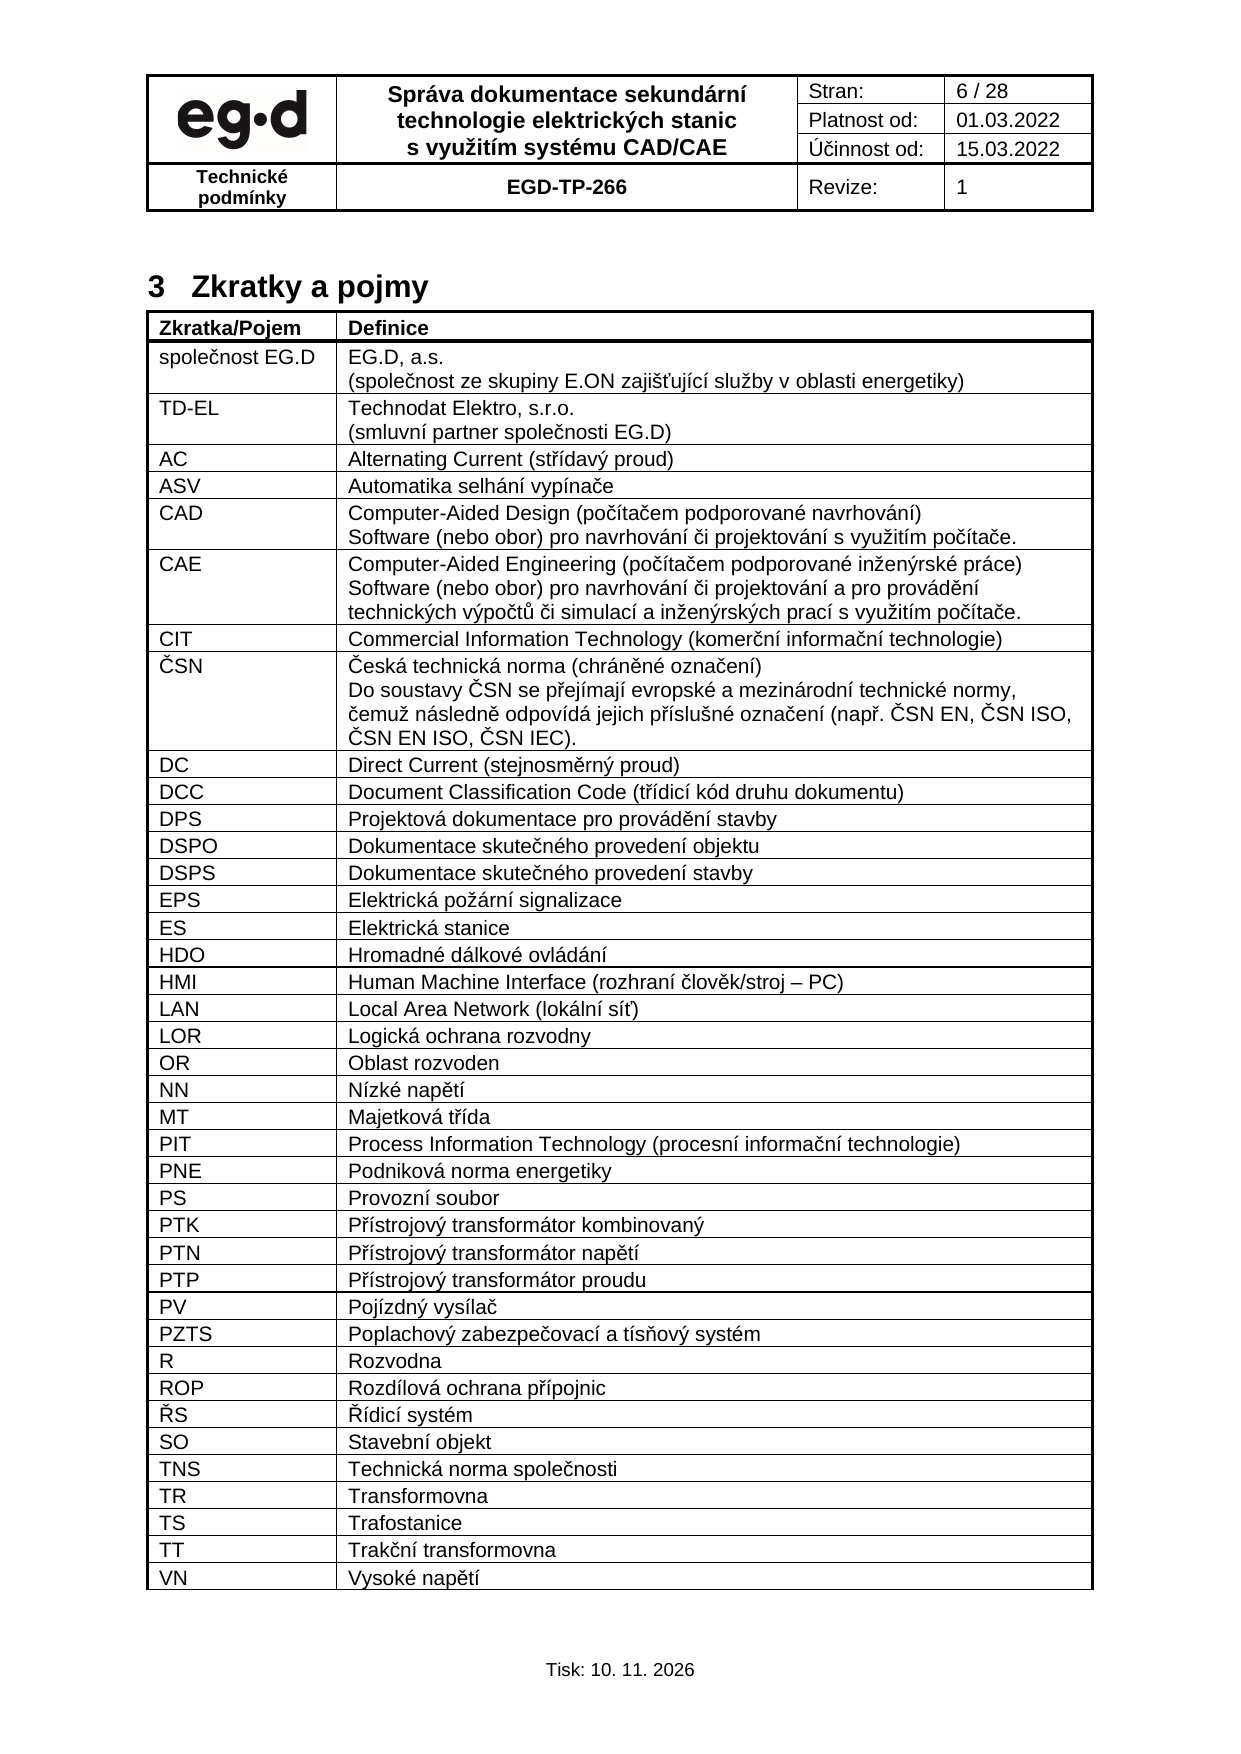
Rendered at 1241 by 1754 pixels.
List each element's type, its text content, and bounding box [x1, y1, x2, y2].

table_cell TNS [149, 1455, 336, 1481]
table_cell Nízké napětí [337, 1076, 1091, 1102]
table_cell TR [149, 1482, 336, 1508]
table_cell PTN [149, 1238, 336, 1264]
table_cell Majetková třída [337, 1103, 1091, 1129]
table_cell PS [149, 1184, 336, 1210]
table_cell Elektrická požární signalizace [337, 886, 1091, 912]
table_cell Logická ochrana rozvodny [337, 1022, 1091, 1048]
table_cell DPS [149, 805, 336, 831]
table_cell TT [149, 1536, 336, 1562]
table_cell PTK [149, 1211, 336, 1237]
table_cell TS [149, 1509, 336, 1535]
table_cell společnost EG.D [149, 343, 336, 392]
table_header Zkratka/Pojem [149, 313, 336, 339]
table_cell Alternating Current (střídavý proud) [337, 445, 1091, 471]
table_cell OR [149, 1049, 336, 1075]
table_cell PNE [149, 1157, 336, 1183]
table_cell PIT [149, 1130, 336, 1156]
table_cell Automatika selhání vypínače [337, 472, 1091, 498]
table_cell LOR [149, 1022, 336, 1048]
table_cell Rozvodna [337, 1347, 1091, 1373]
table_cell Process Information Technology (procesní informační technologie) [337, 1130, 1091, 1156]
table_cell MT [149, 1103, 336, 1129]
table_cell Transformovna [337, 1482, 1091, 1508]
table_cell Technodat Elektro, s.r.o. (smluvní partner společnosti EG.D) [337, 394, 1091, 443]
table_cell LAN [149, 995, 336, 1021]
table_cell Human Machine Interface (rozhraní člověk/stroj – PC) [337, 968, 1091, 993]
table_cell PV [149, 1293, 336, 1318]
table_cell Pojízdný vysílač [337, 1293, 1091, 1318]
table_cell SO [149, 1428, 336, 1454]
table_cell Direct Current (stejnosměrný proud) [337, 751, 1091, 777]
table_cell ASV [149, 472, 336, 498]
table_cell CIT [149, 625, 336, 651]
table_cell Local Area Network (lokální síť) [337, 995, 1091, 1021]
table_cell Stavební objekt [337, 1428, 1091, 1454]
table_cell R [149, 1347, 336, 1373]
table_cell Dokumentace skutečného provedení stavby [337, 859, 1091, 885]
table_cell Vysoké napětí [337, 1563, 1091, 1589]
table_cell Commercial Information Technology (komerční informační technologie) [337, 625, 1091, 651]
table_cell Computer-Aided Engineering (počítačem podporované inženýrské práce) Software (nebo obor) pro navrhování či projektování a pro provádění technických výpočtů či simulací a inženýrských prací s využitím počítače. [337, 550, 1091, 624]
table_cell Computer-Aided Design (počítačem podporované navrhování) Software (nebo obor) pro navrhování či projektování s využitím počítače. [337, 499, 1091, 549]
table_cell Document Classification Code (třídicí kód druhu dokumentu) [337, 778, 1091, 804]
table_cell Podniková norma energetiky [337, 1157, 1091, 1183]
table_cell Rozdílová ochrana přípojnic [337, 1374, 1091, 1400]
table_cell Přístrojový transformátor kombinovaný [337, 1211, 1091, 1237]
table_header Definice [337, 313, 1091, 339]
table_cell Přístrojový transformátor napětí [337, 1238, 1091, 1264]
table_cell Technická norma společnosti [337, 1455, 1091, 1481]
table_cell Oblast rozvoden [337, 1049, 1091, 1075]
table_cell ROP [149, 1374, 336, 1400]
table_cell Poplachový zabezpečovací a tísňový systém [337, 1320, 1091, 1346]
table_cell Dokumentace skutečného provedení objektu [337, 832, 1091, 858]
table_cell Trafostanice [337, 1509, 1091, 1535]
table_cell CAE [149, 550, 336, 624]
table_cell EPS [149, 886, 336, 912]
table_cell DSPS [149, 859, 336, 885]
table_cell ŘS [149, 1401, 336, 1427]
table_cell HDO [149, 940, 336, 966]
table_cell Řídicí systém [337, 1401, 1091, 1427]
table_cell HMI [149, 968, 336, 993]
table_cell NN [149, 1076, 336, 1102]
table_cell Hromadné dálkové ovládání [337, 940, 1091, 966]
table_cell Trakční transformovna [337, 1536, 1091, 1562]
table_cell VN [149, 1563, 336, 1589]
picture [177, 90, 307, 152]
subtitle Zkratky a pojmy [148, 268, 1092, 304]
table_cell AC [149, 445, 336, 471]
table_cell PTP [149, 1265, 336, 1291]
table_cell Provozní soubor [337, 1184, 1091, 1210]
table_cell Projektová dokumentace pro provádění stavby [337, 805, 1091, 831]
table_cell ČSN [149, 652, 336, 750]
table_cell TD-EL [149, 394, 336, 443]
table_cell EG.D, a.s. (společnost ze skupiny E.ON zajišťující služby v oblasti energetiky) [337, 343, 1091, 392]
table_cell Česká technická norma (chráněné označení) Do soustavy ČSN se přejímají evropské a mezinárodní technické normy, čemuž následně odpovídá jejich příslušné označení (např. ČSN EN, ČSN ISO, ČSN EN ISO, ČSN IEC). [337, 652, 1091, 750]
table_cell Elektrická stanice [337, 913, 1091, 939]
table_cell DSPO [149, 832, 336, 858]
table_cell PZTS [149, 1320, 336, 1346]
table_cell CAD [149, 499, 336, 549]
table_cell DCC [149, 778, 336, 804]
table_cell ES [149, 913, 336, 939]
table_cell DC [149, 751, 336, 777]
table_cell Přístrojový transformátor proudu [337, 1265, 1091, 1291]
